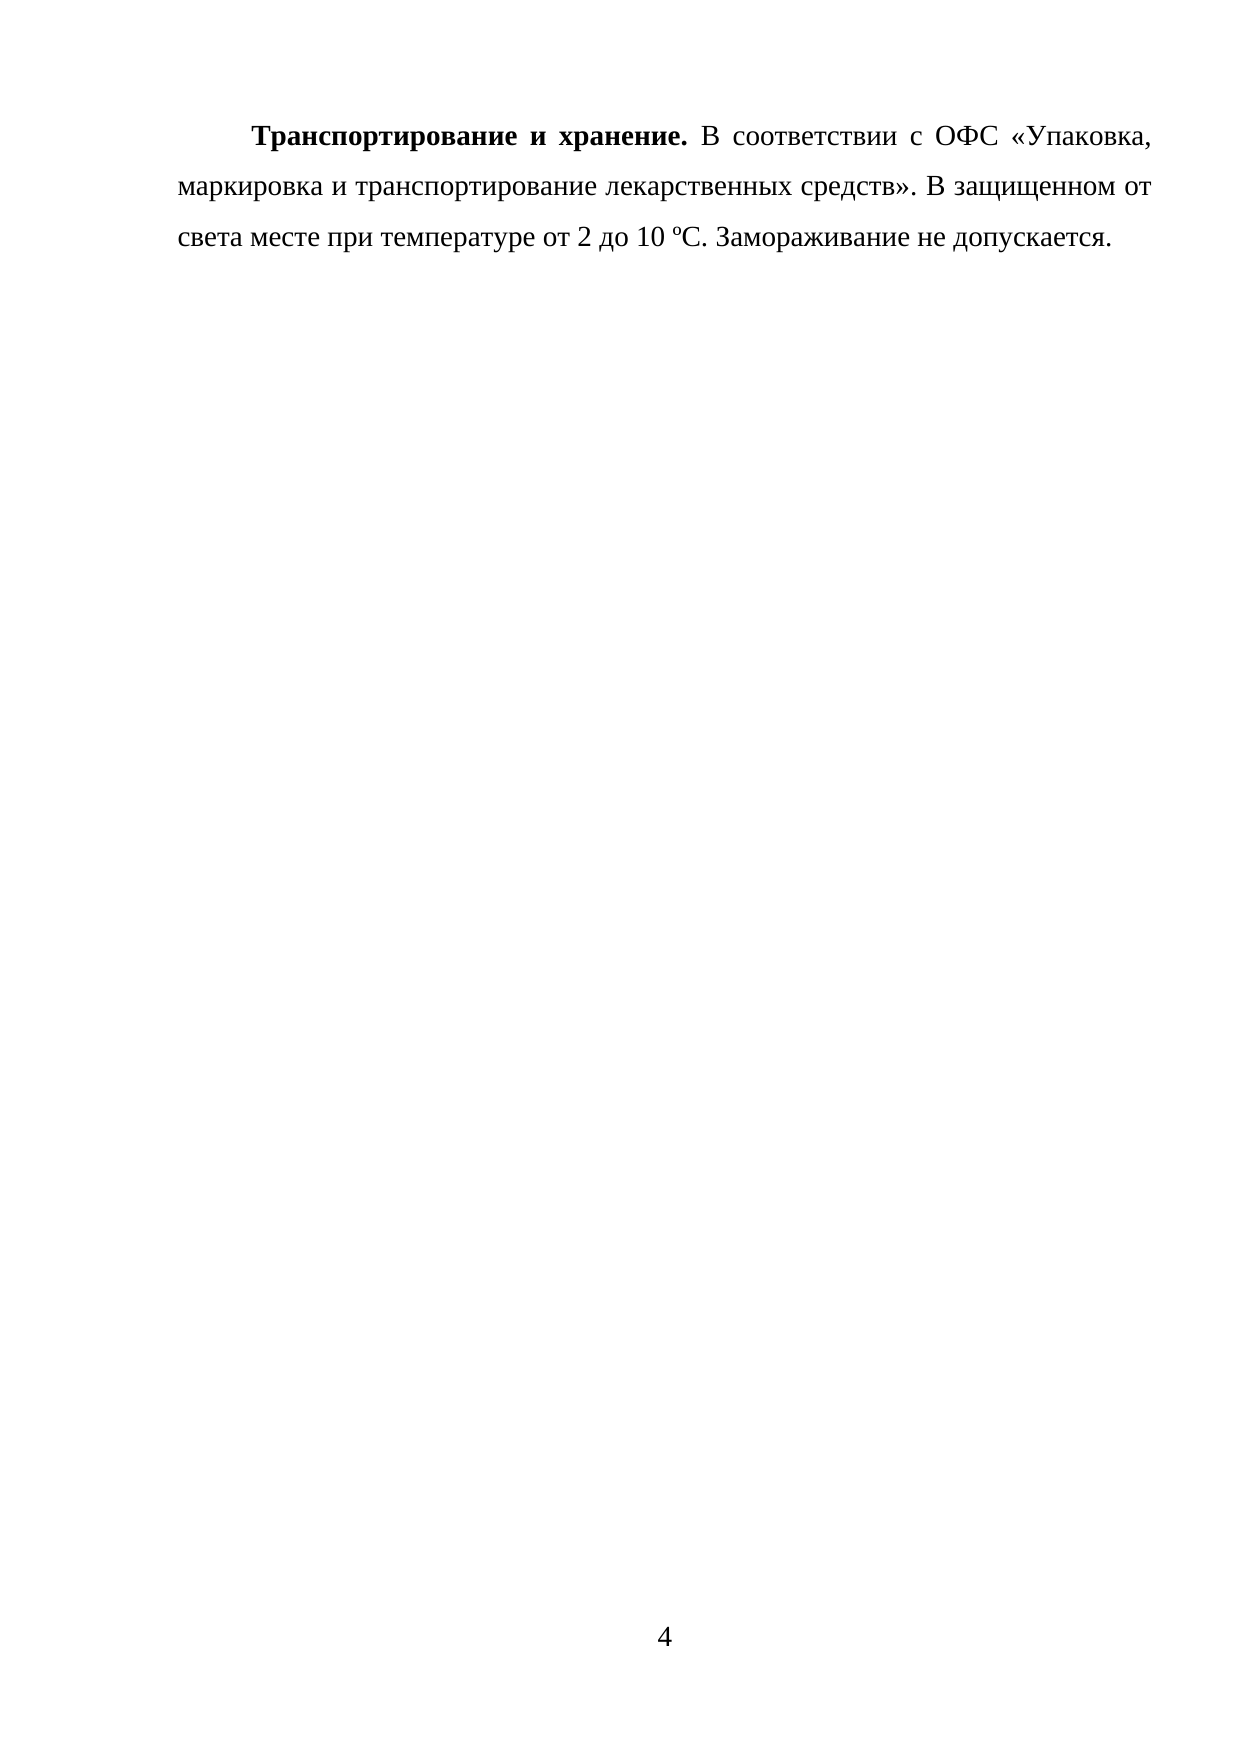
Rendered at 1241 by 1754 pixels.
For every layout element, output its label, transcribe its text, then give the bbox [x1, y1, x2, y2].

text Транспортирование и хранение. В соответствии с ОФС «Упаковка, маркировка и транспортирование лекарственных средств». В защищенном от света месте при температуре от 2 до 10 ºС. Замораживание не допускается. [177, 118, 1152, 252]
